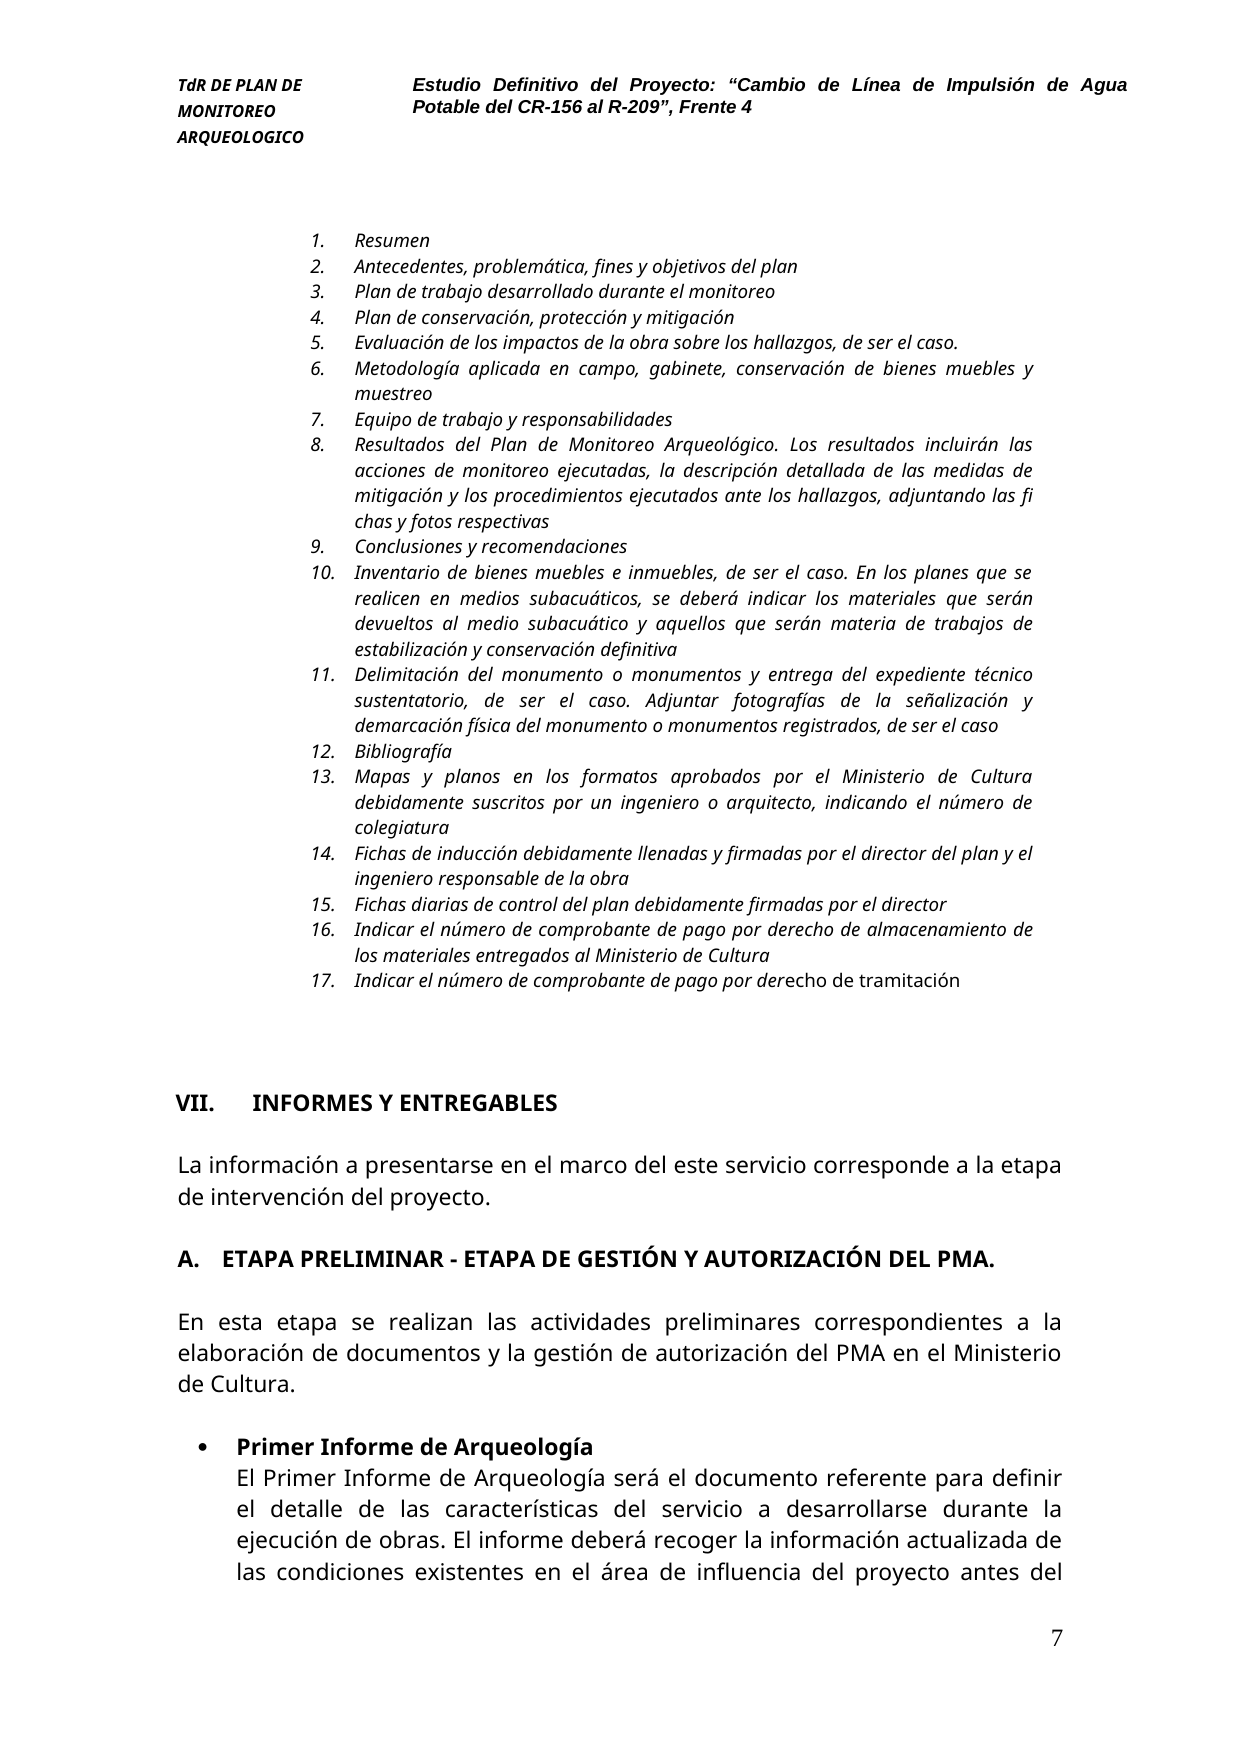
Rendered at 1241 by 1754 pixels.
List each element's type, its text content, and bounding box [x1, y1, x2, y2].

list Antecedentes, problemática, fines y objetivos del plan [310, 253, 1034, 279]
list Mapas y planos en los formatos aprobados por el Ministerio de Cultura debidamente suscritos por un ingeniero o arquitecto, indicando el número de colegiatura [310, 763, 1034, 840]
text 17. Indicar el número de comprobante de pago por derecho de tramitación [310, 968, 1034, 993]
list INFORMES Y ENTREGABLES [215, 1087, 1181, 1118]
list Resultados del Plan de Monitoreo Arqueológico. Los resultados incluirán las acciones de monitoreo ejecutadas, la descripción detallada de las medidas de mitigación y los procedimientos ejecutados ante los hallazgos, adjuntando las fi chas y fotos respectivas [310, 432, 1034, 534]
list Evaluación de los impactos de la obra sobre los hallazgos, de ser el caso. [310, 330, 1034, 355]
list Metodología aplicada en campo, gabinete, conservación de bienes muebles y muestreo [310, 355, 1034, 406]
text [236, 1462, 1063, 1587]
list Conclusiones y recomendaciones [310, 534, 1034, 559]
list Primer Informe de Arqueología [199, 1431, 1063, 1462]
list Plan de trabajo desarrollado durante el monitoreo [310, 279, 1034, 304]
list Fichas diarias de control del plan debidamente firmadas por el director [310, 891, 1034, 917]
list Inventario de bienes muebles e inmuebles, de ser el caso. En los planes que se realicen en medios subacuáticos, se deberá indicar los materiales que serán devueltos al medio subacuático y aquellos que serán materia de trabajos de estabilización y conservación definitiva [310, 559, 1034, 661]
list Equipo de trabajo y responsabilidades [310, 406, 1034, 432]
text La información a presentarse en el marco del este servicio corresponde a la etapa de intervención del proyecto. [177, 1149, 1063, 1212]
text En esta etapa se realizan las actividades preliminares correspondientes a la elaboración de documentos y la gestión de autorización del PMA en el Ministerio de Cultura. [177, 1306, 1063, 1399]
list Fichas de inducción debidamente llenadas y firmadas por el director del plan y el ingeniero responsable de la obra [310, 840, 1034, 891]
list Bibliografía [310, 738, 1034, 763]
list Indicar el número de comprobante de pago por derecho de almacenamiento de los materiales entregados al Ministerio de Cultura [310, 917, 1034, 968]
list Resumen [310, 228, 1034, 253]
list Delimitación del monumento o monumentos y entrega del expediente técnico sustentatorio, de ser el caso. Adjuntar fotografías de la señalización y demarcación física del monumento o monumentos registrados, de ser el caso [310, 661, 1034, 738]
list ETAPA PRELIMINAR - ETAPA DE GESTIÓN Y AUTORIZACIÓN DEL PMA. [177, 1243, 1063, 1274]
list Plan de conservación, protección y mitigación [310, 304, 1034, 330]
